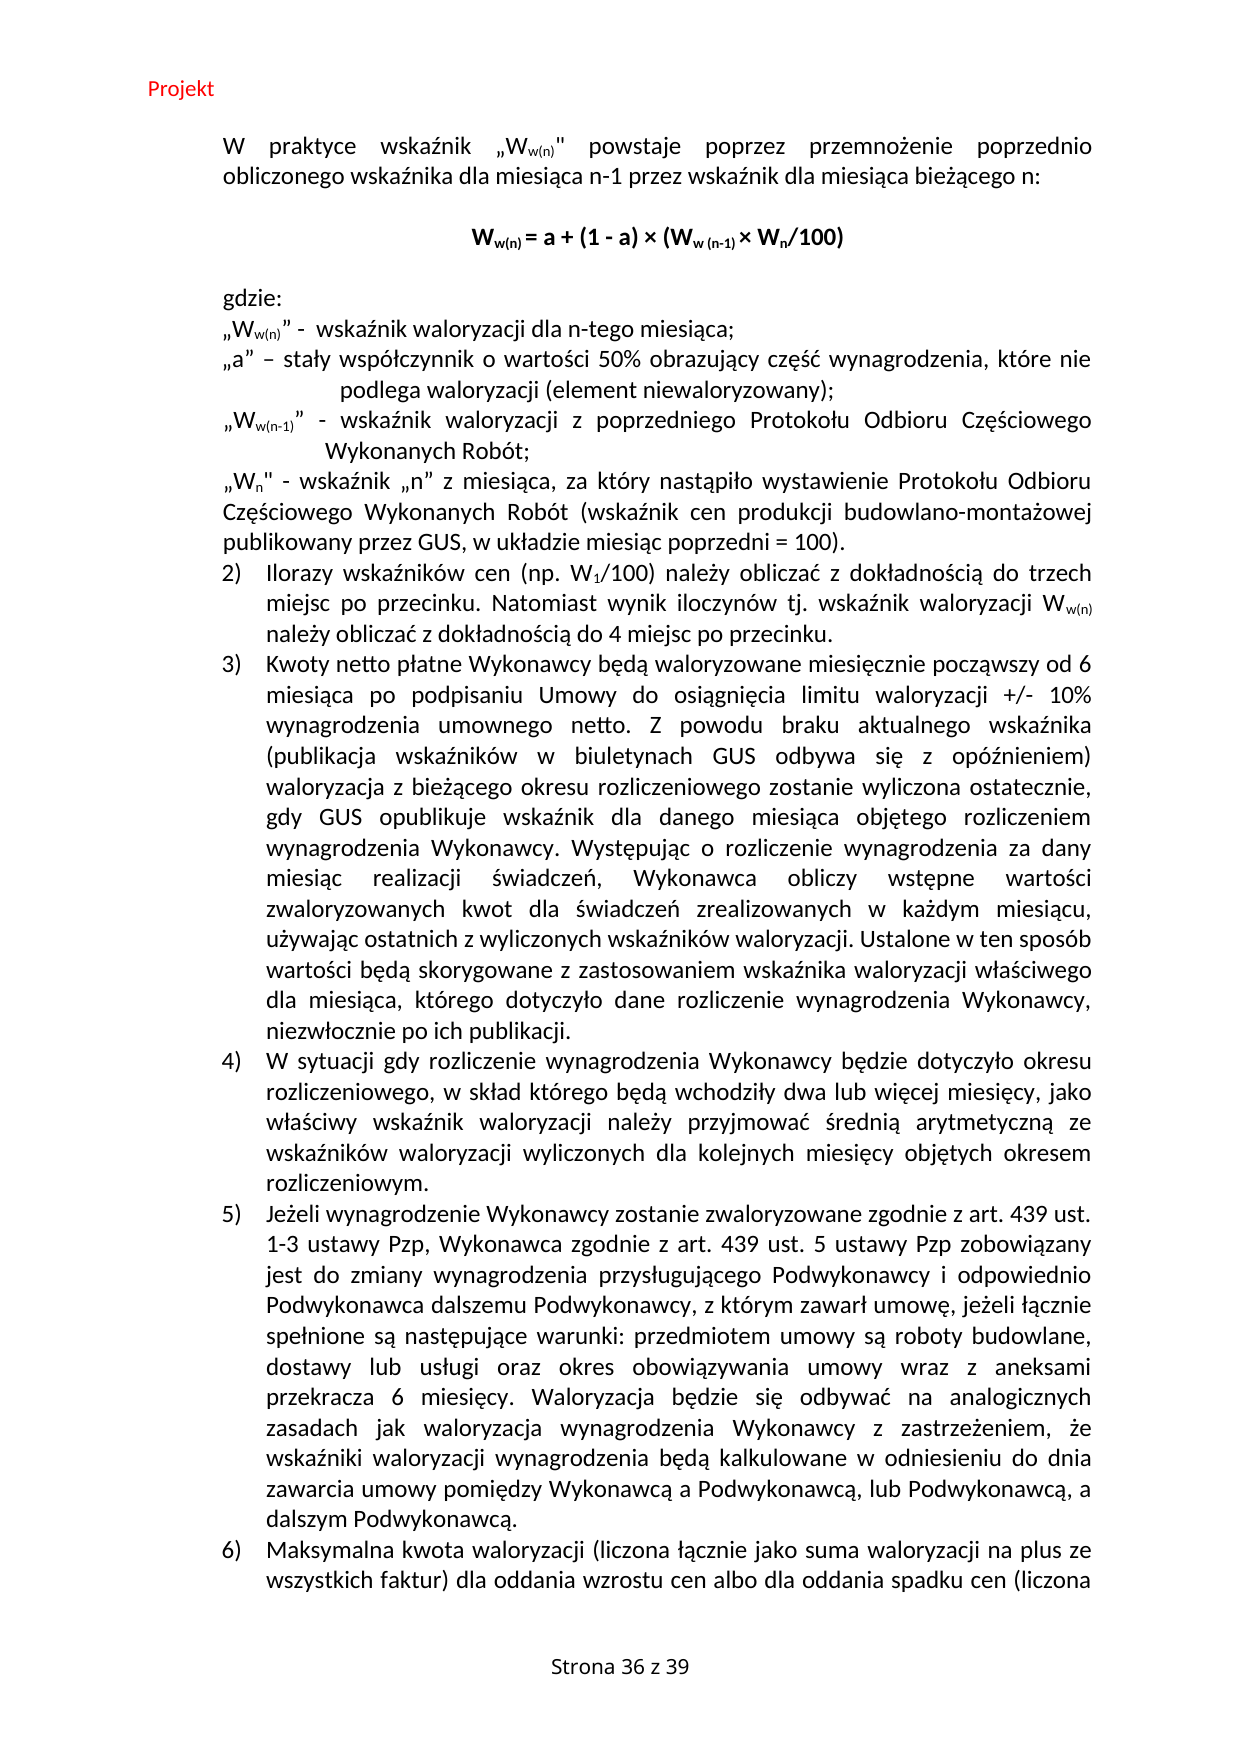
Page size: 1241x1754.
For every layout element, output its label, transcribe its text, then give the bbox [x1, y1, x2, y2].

text Ww(n) = a + (1 - a) × (Ww (n-1) × Wn/100) [223, 221, 1093, 252]
text „Wn" - wskaźnik „n” z miesiąca, za który nastąpiło wystawienie Protokołu Odbioru Częściowego Wykonanych Robót (wskaźnik cen produkcji budowlano-montażowej publikowany przez GUS, w układzie miesiąc poprzedni = 100). [223, 466, 1093, 557]
text „Ww(n)” - wskaźnik waloryzacji dla n-tego miesiąca; [221, 313, 1093, 343]
list Ilorazy wskaźników cen (np. W1/100) należy obliczać z dokładnością do trzech miejsc po przecinku. Natomiast wynik iloczynów tj. wskaźnik waloryzacji Ww(n) należy obliczać z dokładnością do 4 miejsc po przecinku. [221, 557, 1093, 649]
list Jeżeli wynagrodzenie Wykonawcy zostanie zwaloryzowane zgodnie z art. 439 ust. 1-3 ustawy Pzp, Wykonawca zgodnie z art. 439 ust. 5 ustawy Pzp zobowiązany jest do zmiany wynagrodzenia przysługującego Podwykonawcy i odpowiednio Podwykonawca dalszemu Podwykonawcy, z którym zawarł umowę, jeżeli łącznie spełnione są następujące warunki: przedmiotem umowy są roboty budowlane, dostawy lub usługi oraz okres obowiązywania umowy wraz z aneksami przekracza 6 miesięcy. Waloryzacja będzie się odbywać na analogicznych zasadach jak waloryzacja wynagrodzenia Wykonawcy z zastrzeżeniem, że wskaźniki waloryzacji wynagrodzenia będą kalkulowane w odniesieniu do dnia zawarcia umowy pomiędzy Wykonawcą a Podwykonawcą, lub Podwykonawcą, a dalszym Podwykonawcą. [221, 1198, 1093, 1534]
text „a” – stały współczynnik o wartości 50% obrazujący część wynagrodzenia, które nie podlega waloryzacji (element niewaloryzowany); [221, 343, 1093, 404]
list Kwoty netto płatne Wykonawcy będą waloryzowane miesięcznie począwszy od 6 miesiąca po podpisaniu Umowy do osiągnięcia limitu waloryzacji +/- 10% wynagrodzenia umownego netto. Z powodu braku aktualnego wskaźnika (publikacja wskaźników w biuletynach GUS odbywa się z opóźnieniem) waloryzacja z bieżącego okresu rozliczeniowego zostanie wyliczona ostatecznie, gdy GUS opublikuje wskaźnik dla danego miesiąca objętego rozliczeniem wynagrodzenia Wykonawcy. Występując o rozliczenie wynagrodzenia za dany miesiąc realizacji świadczeń, Wykonawca obliczy wstępne wartości zwaloryzowanych kwot dla świadczeń zrealizowanych w każdym miesiącu, używając ostatnich z wyliczonych wskaźników waloryzacji. Ustalone w ten sposób wartości będą skorygowane z zastosowaniem wskaźnika waloryzacji właściwego dla miesiąca, którego dotyczyło dane rozliczenie wynagrodzenia Wykonawcy, niezwłocznie po ich publikacji. [221, 649, 1093, 1045]
list W sytuacji gdy rozliczenie wynagrodzenia Wykonawcy będzie dotyczyło okresu rozliczeniowego, w skład którego będą wchodziły dwa lub więcej miesięcy, jako właściwy wskaźnik waloryzacji należy przyjmować średnią arytmetyczną ze wskaźników waloryzacji wyliczonych dla kolejnych miesięcy objętych okresem rozliczeniowym. [221, 1045, 1093, 1198]
text W praktyce wskaźnik „Ww(n)" powstaje poprzez przemnożenie poprzednio obliczonego wskaźnika dla miesiąca n-1 przez wskaźnik dla miesiąca bieżącego n: [223, 130, 1093, 191]
text gdzie: [223, 282, 1093, 313]
text „Ww(n-1)” - wskaźnik waloryzacji z poprzedniego Protokołu Odbioru Częściowego Wykonanych Robót; [223, 404, 1093, 466]
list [221, 1534, 1093, 1595]
